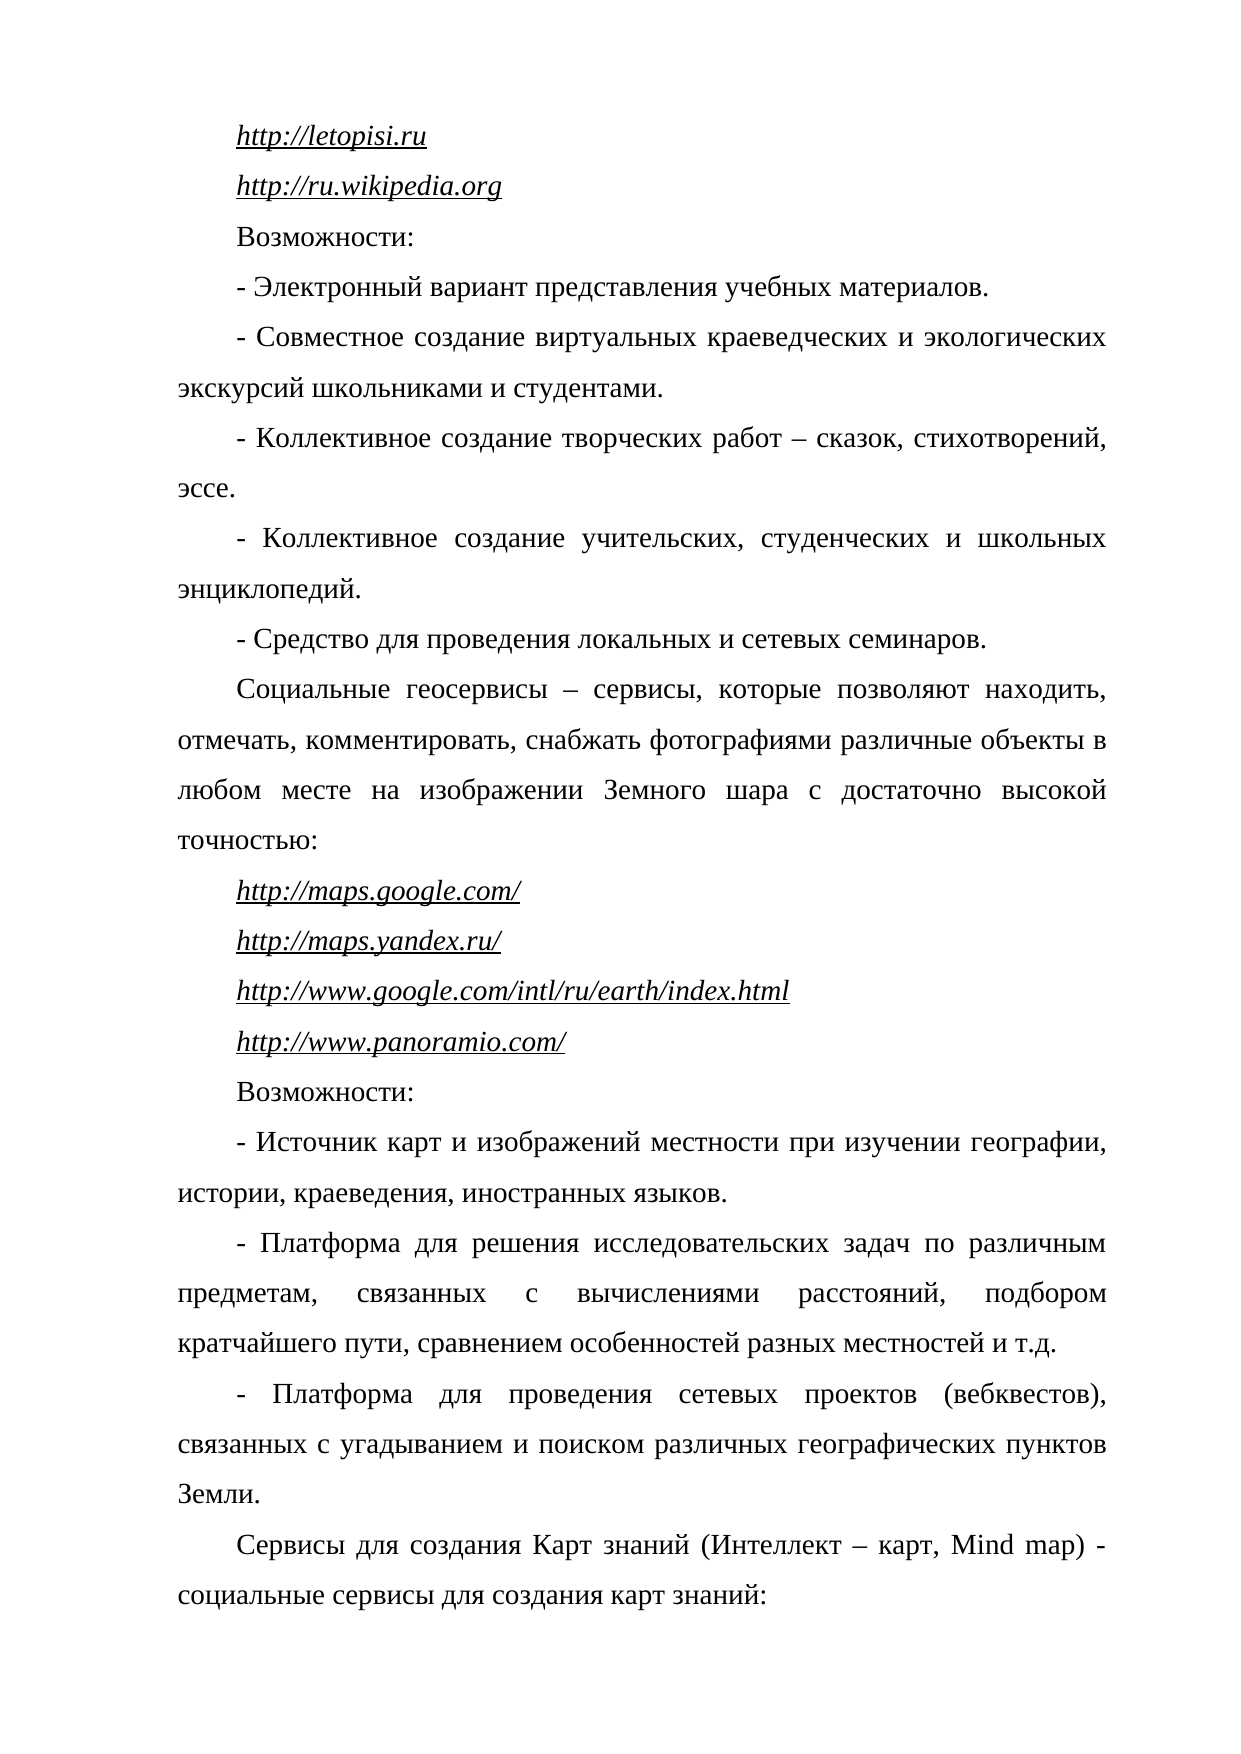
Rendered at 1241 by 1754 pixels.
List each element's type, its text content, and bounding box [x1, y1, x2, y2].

text - Платформа для решения исследовательских задач по различным предметам, связанных с вычислениями расстояний, подбором кратчайшего пути, сравнением особенностей разных местностей и т.д. [177, 1225, 1107, 1359]
text - Коллективное создание творческих работ – сказок, стихотворений, эссе. [177, 420, 1107, 504]
text Социальные геосервисы – сервисы, которые позволяют находить, отмечать, комментировать, снабжать фотографиями различные объекты в любом месте на изображении Земного шара с достаточно высокой точностью: [177, 672, 1107, 856]
text - Платформа для проведения сетевых проектов (вебквестов), связанных с угадыванием и поиском различных географических пунктов Земли. [177, 1376, 1107, 1510]
text http://maps.yandex.ru/ [177, 923, 1107, 957]
text Сервисы для создания Карт знаний (Интеллект – карт, Mind map) - социальные сервисы для создания карт знаний: [177, 1527, 1107, 1611]
text - Средство для проведения локальных и сетевых семинаров. [177, 621, 1107, 655]
text http://letopisi.ru [177, 118, 1107, 152]
text - Электронный вариант представления учебных материалов. [177, 269, 1107, 303]
text - Источник карт и изображений местности при изучении географии, истории, краеведения, иностранных языков. [177, 1124, 1107, 1208]
text Возможности: [177, 1074, 1107, 1108]
text - Коллективное создание учительских, студенческих и школьных энциклопедий. [177, 521, 1107, 604]
text http://www.panoramio.com/ [177, 1024, 1107, 1057]
text - Совместное создание виртуальных краеведческих и экологических экскурсий школьниками и студентами. [177, 319, 1107, 403]
text http://www.google.com/intl/ru/earth/index.html [177, 973, 1107, 1007]
text http://ru.wikipedia.org [177, 168, 1107, 202]
text Возможности: [177, 219, 1107, 252]
text http://maps.google.com/ [177, 873, 1107, 906]
